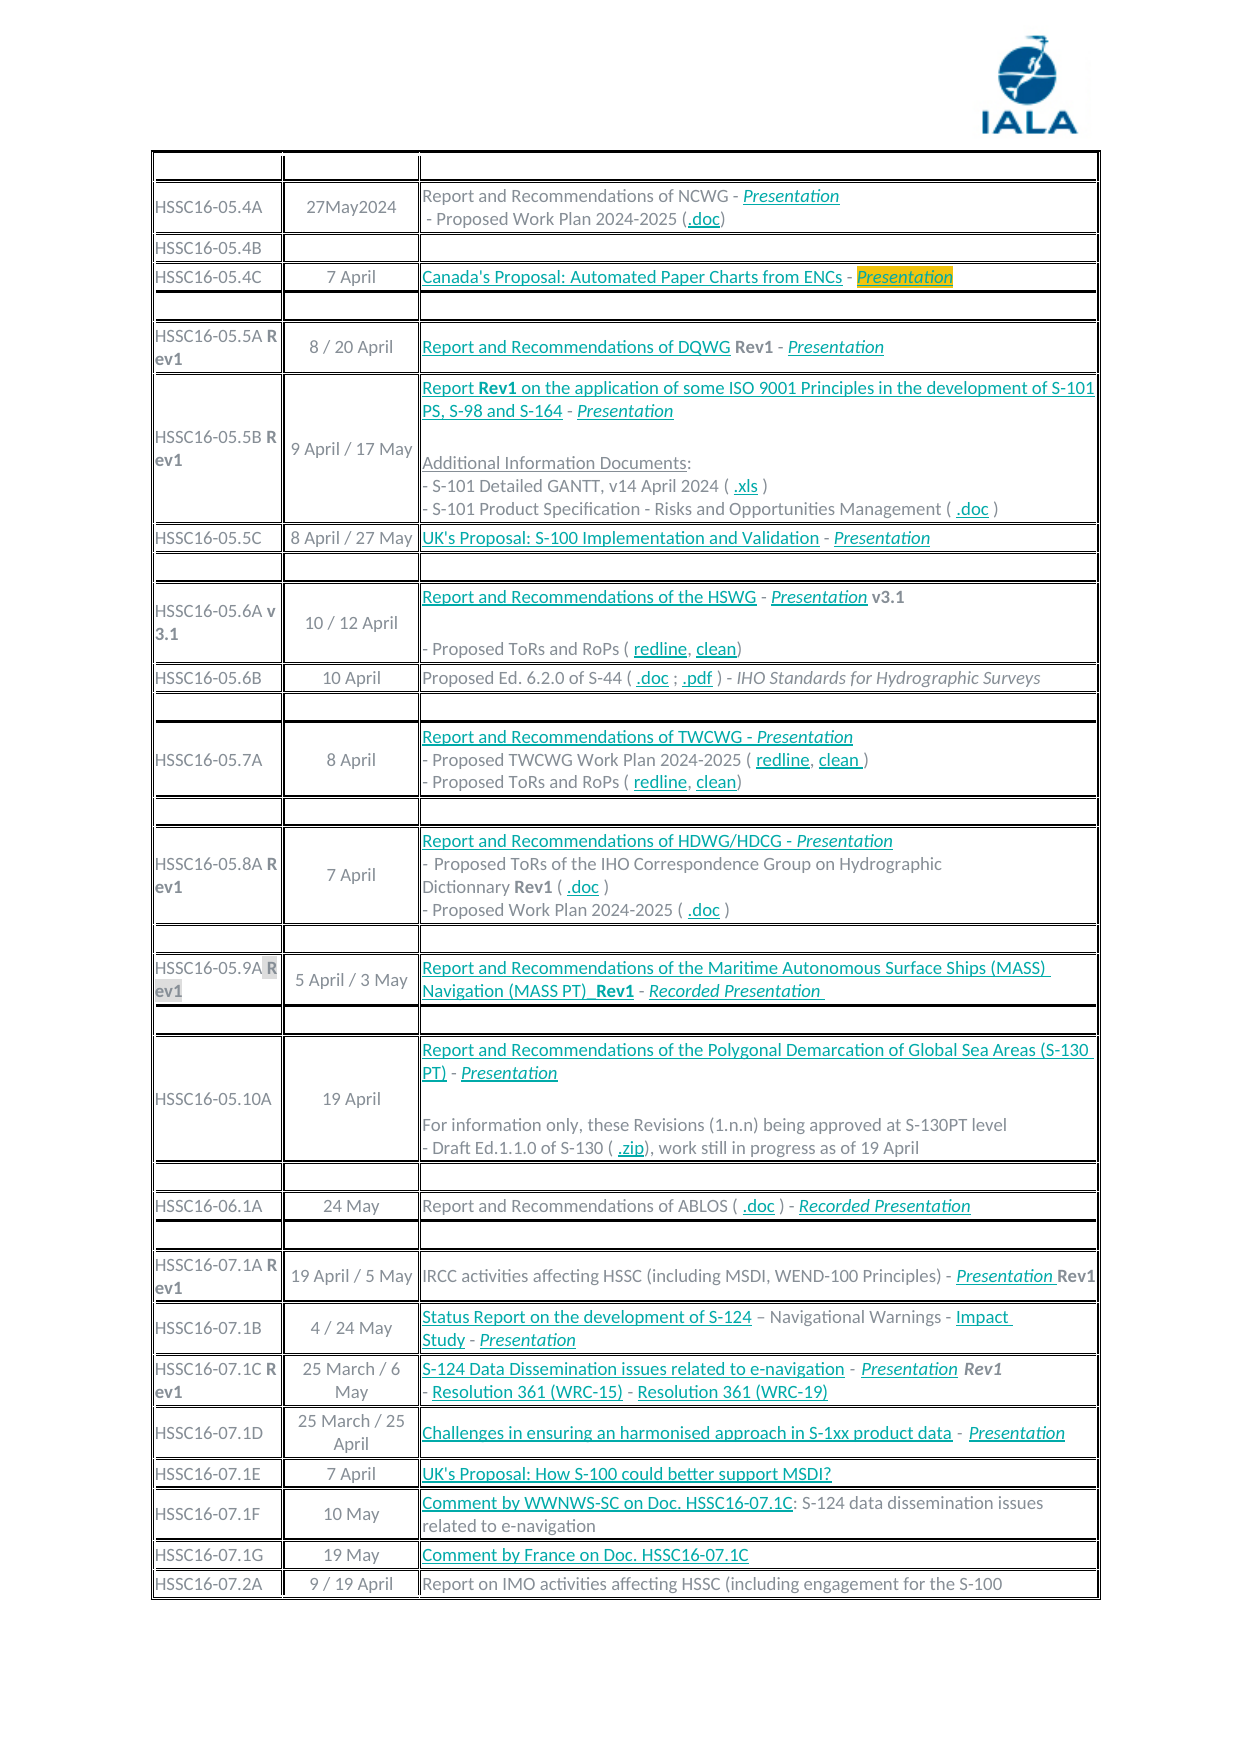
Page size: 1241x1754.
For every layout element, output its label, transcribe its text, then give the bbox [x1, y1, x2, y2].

table_cell 8 April [285, 723, 418, 795]
table_cell 4 / 24 May [285, 1304, 418, 1352]
table_cell HSSC16-06.1A [154, 1190, 281, 1219]
table_cell HSSC16-07.1C Rev1 [154, 1353, 281, 1405]
table_cell [285, 926, 418, 952]
table_cell S-124 Data Dissemination issues related to e-navigation - Presentation Rev1 - Resolution 361 (WRC-15) - Resolution 361 (WRC-19) [421, 1353, 1098, 1405]
table_cell Report and Recommendations of the HSWG - Presentation v3.1 - Proposed ToRs and RoPs ( redline, clean) [421, 580, 1098, 661]
table_cell 9 April / 17 May [285, 375, 418, 522]
table_cell Report and Recommendations of HDWG/HDCG - Presentation - Proposed ToRs of the IHO Correspondence Group on Hydrographic Dictionnary Rev1 ( .doc ) - Proposed Work Plan 2024-2025 ( .doc ) [421, 824, 1098, 922]
table_cell [154, 290, 281, 319]
table_cell Report and Recommendations of DQWG Rev1 - Presentation [421, 319, 1098, 371]
table_cell [152, 551, 283, 580]
table_cell [285, 1164, 418, 1189]
table_cell Proposed Ed. 6.2.0 of S-44 ( .doc ; .pdf ) - IHO Standards for Hydrographic Surveys [421, 661, 1098, 691]
picture [961, 25, 1092, 141]
table_cell Report and Recommendations of NCWG - Presentation - Proposed Work Plan 2024-2025 (.doc) [421, 179, 1098, 231]
table_cell [421, 231, 1098, 261]
table_cell [154, 923, 281, 952]
table_cell [420, 551, 1099, 580]
table_cell 5 April / 3 May [285, 955, 418, 1004]
table_cell [421, 1219, 1097, 1248]
table_cell Report and Recommendations of the Polygonal Demarcation of Global Sea Areas (S-130 PT) - Presentation For information only, these Revisions (1.n.n) being approved at S-130PT level - Draft Ed.1.1.0 of S-130 ( .zip), work still in progress as of 19 April [421, 1033, 1098, 1160]
table_cell [421, 795, 1098, 824]
table_cell Canada's Proposal: Automated Paper Charts from ENCs - Presentation [420, 261, 1099, 290]
table_cell HSSC16-07.1E [152, 1457, 283, 1486]
table_cell [154, 1004, 281, 1033]
table_cell HSSC16-07.1A Rev1 [154, 1248, 281, 1300]
table_cell HSSC16-05.5A Rev1 [154, 319, 281, 371]
table_cell HSSC16-07.1B [154, 1300, 281, 1352]
table_cell Report and Recommendations of the Maritime Autonomous Surface Ships (MASS) Navigation (MASS PT)_Rev1 - Recorded Presentation [420, 952, 1099, 1004]
table_cell 8 April / 27 May [285, 525, 418, 551]
table_cell [285, 235, 418, 261]
table_cell 7 April [285, 264, 418, 290]
table_cell HSSC16-05.8A Rev1 [154, 824, 281, 922]
table_cell 27May2024 [285, 183, 418, 231]
table_cell [285, 1007, 418, 1033]
table_cell [421, 1160, 1098, 1189]
table_cell Comment by France on Doc. HSSC16-07.1C [421, 1538, 1098, 1568]
table_cell [283, 153, 420, 179]
table_cell [421, 923, 1098, 952]
table_cell HSSC16-05.5B Rev1 [154, 371, 281, 522]
table_cell [285, 694, 418, 720]
table_cell 24 May [285, 1193, 418, 1219]
table_cell HSSC16-05.7A [154, 720, 281, 795]
table_cell 10 / 12 April [285, 584, 418, 661]
table_cell [152, 691, 283, 720]
table_cell [420, 691, 1099, 720]
table_cell HSSC16-05.4B [154, 231, 281, 261]
table_cell 19 April [285, 1037, 418, 1160]
table_cell HSSC16-05.6B [154, 661, 281, 691]
table_cell [154, 795, 281, 824]
table_cell HSSC16-05.4C [152, 261, 283, 290]
table_cell Report and Recommendations of ABLOS ( .doc ) - Recorded Presentation [421, 1190, 1098, 1219]
table_cell UK's Proposal: S-100 Implementation and Validation - Presentation [420, 522, 1099, 551]
table_cell Report and Recommendations of TWCWG - Presentation - Proposed TWCWG Work Plan 2024-2025 ( redline, clean ) - Proposed ToRs and RoPs ( redline, clean) [421, 720, 1097, 795]
table_cell [285, 1222, 418, 1248]
table_cell [285, 554, 418, 580]
table_cell HSSC16-05.10A [154, 1033, 281, 1160]
table_cell 10 April [285, 665, 418, 691]
table_cell 7 April [285, 828, 418, 922]
table_cell [285, 799, 418, 824]
table_cell Comment by WWNWS-SC on Doc. HSSC16-07.1C: S-124 data dissemination issues related to e-navigation [421, 1486, 1098, 1538]
table_cell Status Report on the development of S-124 – Navigational Warnings - Impact Study - Presentation [421, 1300, 1098, 1352]
table_cell HSSC16-05.4A [154, 179, 281, 231]
table_cell HSSC16-05.6A v3.1 [154, 580, 281, 661]
table_cell [285, 293, 418, 319]
table_cell Challenges in ensuring an harmonised approach in S-1xx product data - Presentation [420, 1405, 1099, 1457]
table_cell HSSC16-07.1D [152, 1405, 283, 1457]
table_cell [154, 1219, 281, 1248]
table_cell 25 March / 25 April [285, 1408, 418, 1457]
table_cell 7 April [285, 1460, 418, 1486]
table_cell [420, 153, 1097, 179]
table_cell HSSC16-07.1G [154, 1538, 281, 1568]
table_cell 9 / 19 April [283, 1571, 420, 1597]
table_cell [154, 152, 283, 179]
table_cell HSSC16-07.1F [154, 1486, 281, 1538]
table_cell Report Rev1 on the application of some ISO 9001 Principles in the development of S-101 PS, S-98 and S-164 - Presentation Additional Information Documents: - S-101 Detailed GANTT, v14 April 2024 ( .xls ) - S-101 Product Specification - Risks and Opportunities Management ( .doc ) [421, 371, 1098, 522]
table_cell 25 March / 6 May [285, 1356, 418, 1405]
table_cell HSSC16-05.9A Rev1 [152, 952, 283, 1004]
table_cell 19 May [285, 1542, 418, 1568]
table_cell [154, 1160, 281, 1189]
table_cell 19 April / 5 May [285, 1252, 418, 1300]
table_cell [421, 1004, 1097, 1033]
table_cell HSSC16-05.5C [152, 522, 283, 551]
table_cell HSSC16-07.2A [152, 1568, 283, 1597]
table_cell [421, 290, 1097, 319]
table_cell IRCC activities affecting HSSC (including MSDI, WEND-100 Principles) - Presentation Rev1 [421, 1248, 1098, 1300]
table_cell 10 May [285, 1490, 418, 1538]
table_cell 8 / 20 April [285, 323, 418, 371]
table_cell UK's Proposal: How S-100 could better support MSDI? [420, 1457, 1099, 1486]
